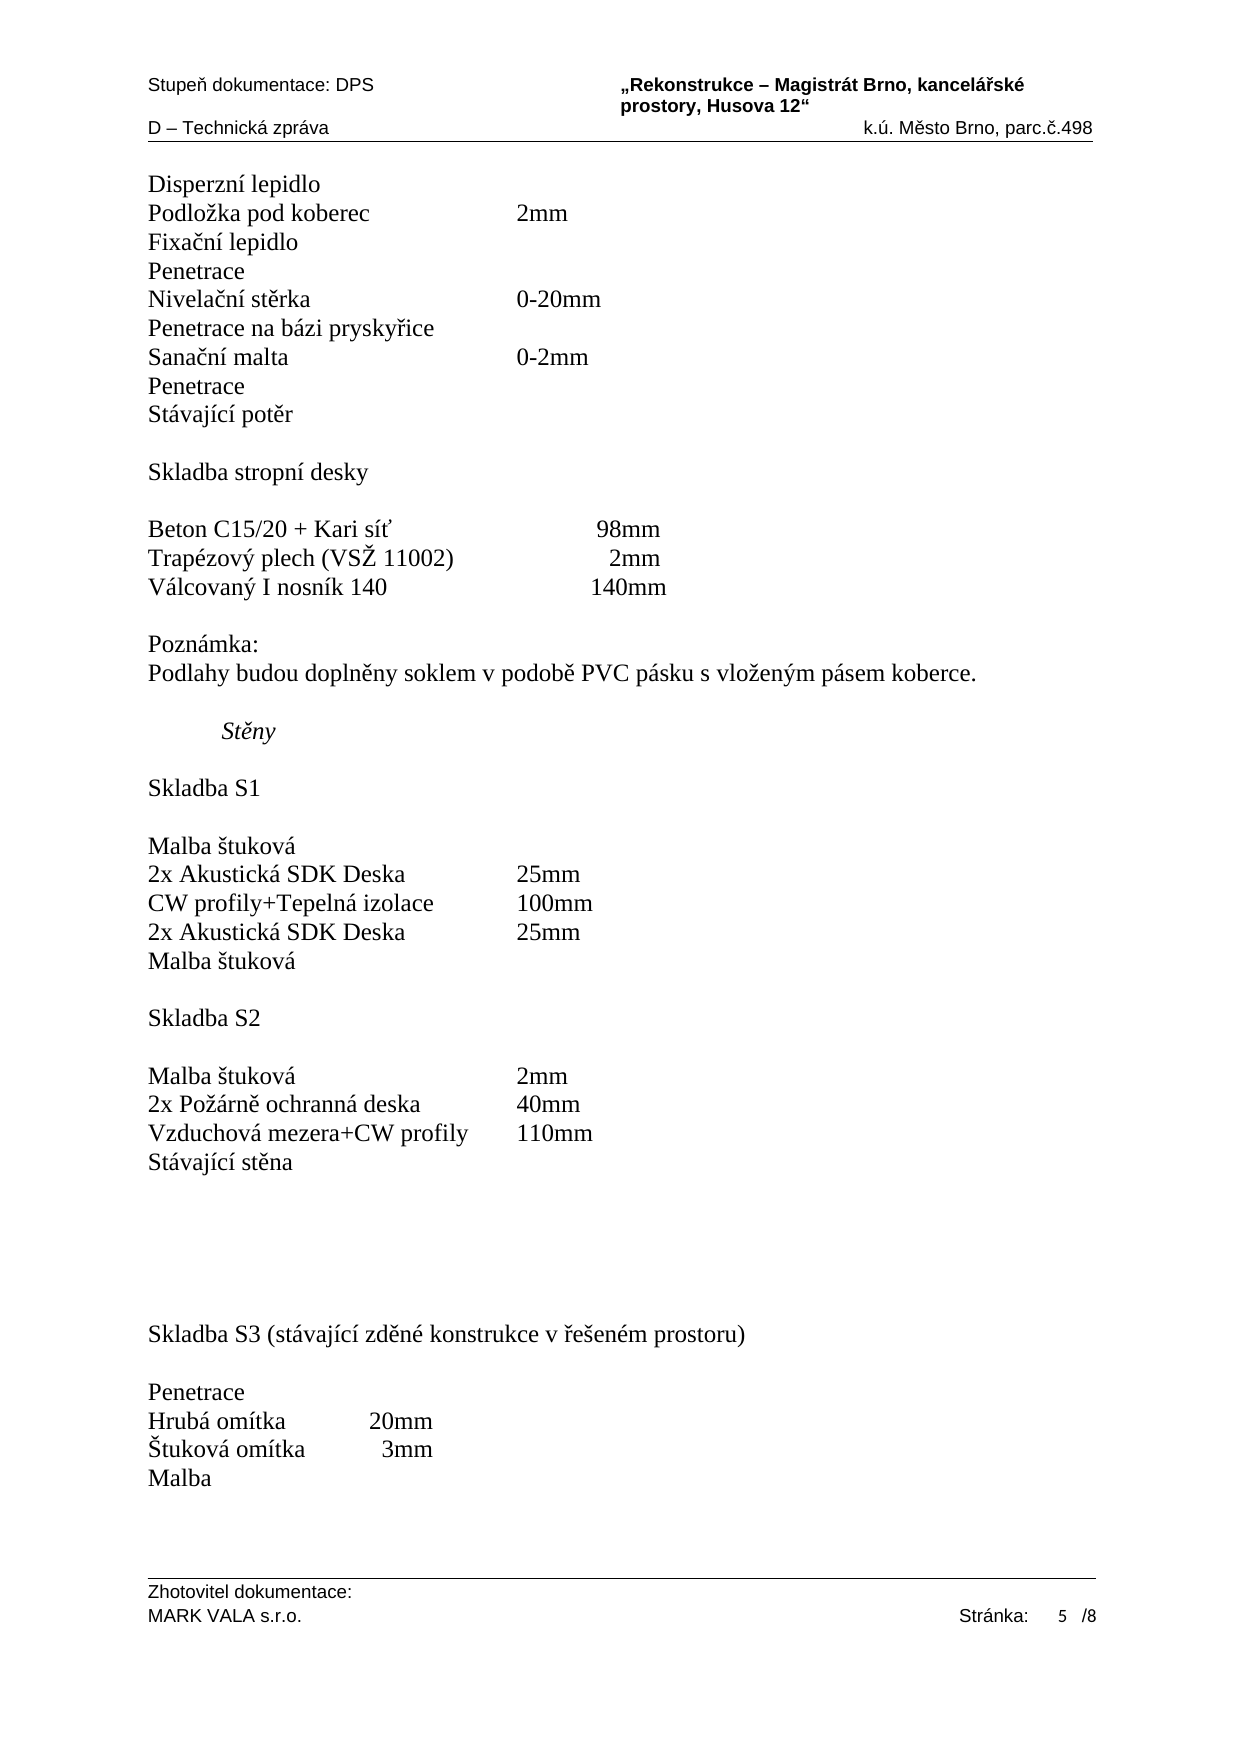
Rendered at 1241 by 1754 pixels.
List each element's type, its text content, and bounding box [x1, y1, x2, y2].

text Malba štuková [148, 946, 1093, 974]
text Skladba S3 (stávající zděné konstrukce v řešeném prostoru) [148, 1319, 1093, 1348]
text CW profily+Tepelná izolace 100mm [148, 888, 1093, 917]
text Trapézový plech (VSŽ 11002) 2mm [148, 543, 1093, 572]
text Stávající stěna [148, 1147, 1093, 1176]
text 2x Akustická SDK Deska 25mm [148, 859, 1093, 888]
text Skladba S2 [148, 1003, 1093, 1032]
text Skladba stropní desky [148, 457, 1093, 486]
text Poznámka: [148, 629, 1093, 658]
text Sanační malta 0-2mm [148, 342, 1093, 371]
text 2x Akustická SDK Deska 25mm [148, 917, 1093, 946]
text Penetrace [148, 371, 1093, 399]
text Penetrace na bázi pryskyřice [148, 313, 1093, 342]
text Válcovaný I nosník 140 140mm [148, 572, 1093, 601]
text Stěny [148, 716, 1093, 744]
text 2x Požárně ochranná deska 40mm [148, 1089, 1093, 1118]
text Malba štuková [148, 831, 1093, 859]
text Podložka pod koberec 2mm [148, 198, 1093, 227]
text Hrubá omítka 20mm [148, 1406, 1093, 1434]
text Štuková omítka 3mm [148, 1434, 1093, 1463]
text Nivelační stěrka 0-20mm [148, 284, 1093, 313]
text Stávající potěr [148, 399, 1093, 428]
text Malba štuková 2mm [148, 1061, 1093, 1089]
text Penetrace [148, 1377, 1093, 1406]
text Skladba S1 [148, 773, 1093, 802]
text Fixační lepidlo [148, 227, 1093, 256]
text Podlahy budou doplněny soklem v podobě PVC pásku s vloženým pásem koberce. [148, 658, 1093, 687]
text Vzduchová mezera+CW profily 110mm [148, 1118, 1093, 1147]
text Beton C15/20 + Kari síť 98mm [148, 514, 1093, 543]
text Penetrace [148, 256, 1093, 284]
text Disperzní lepidlo [148, 169, 1093, 198]
text Malba [148, 1463, 1093, 1492]
